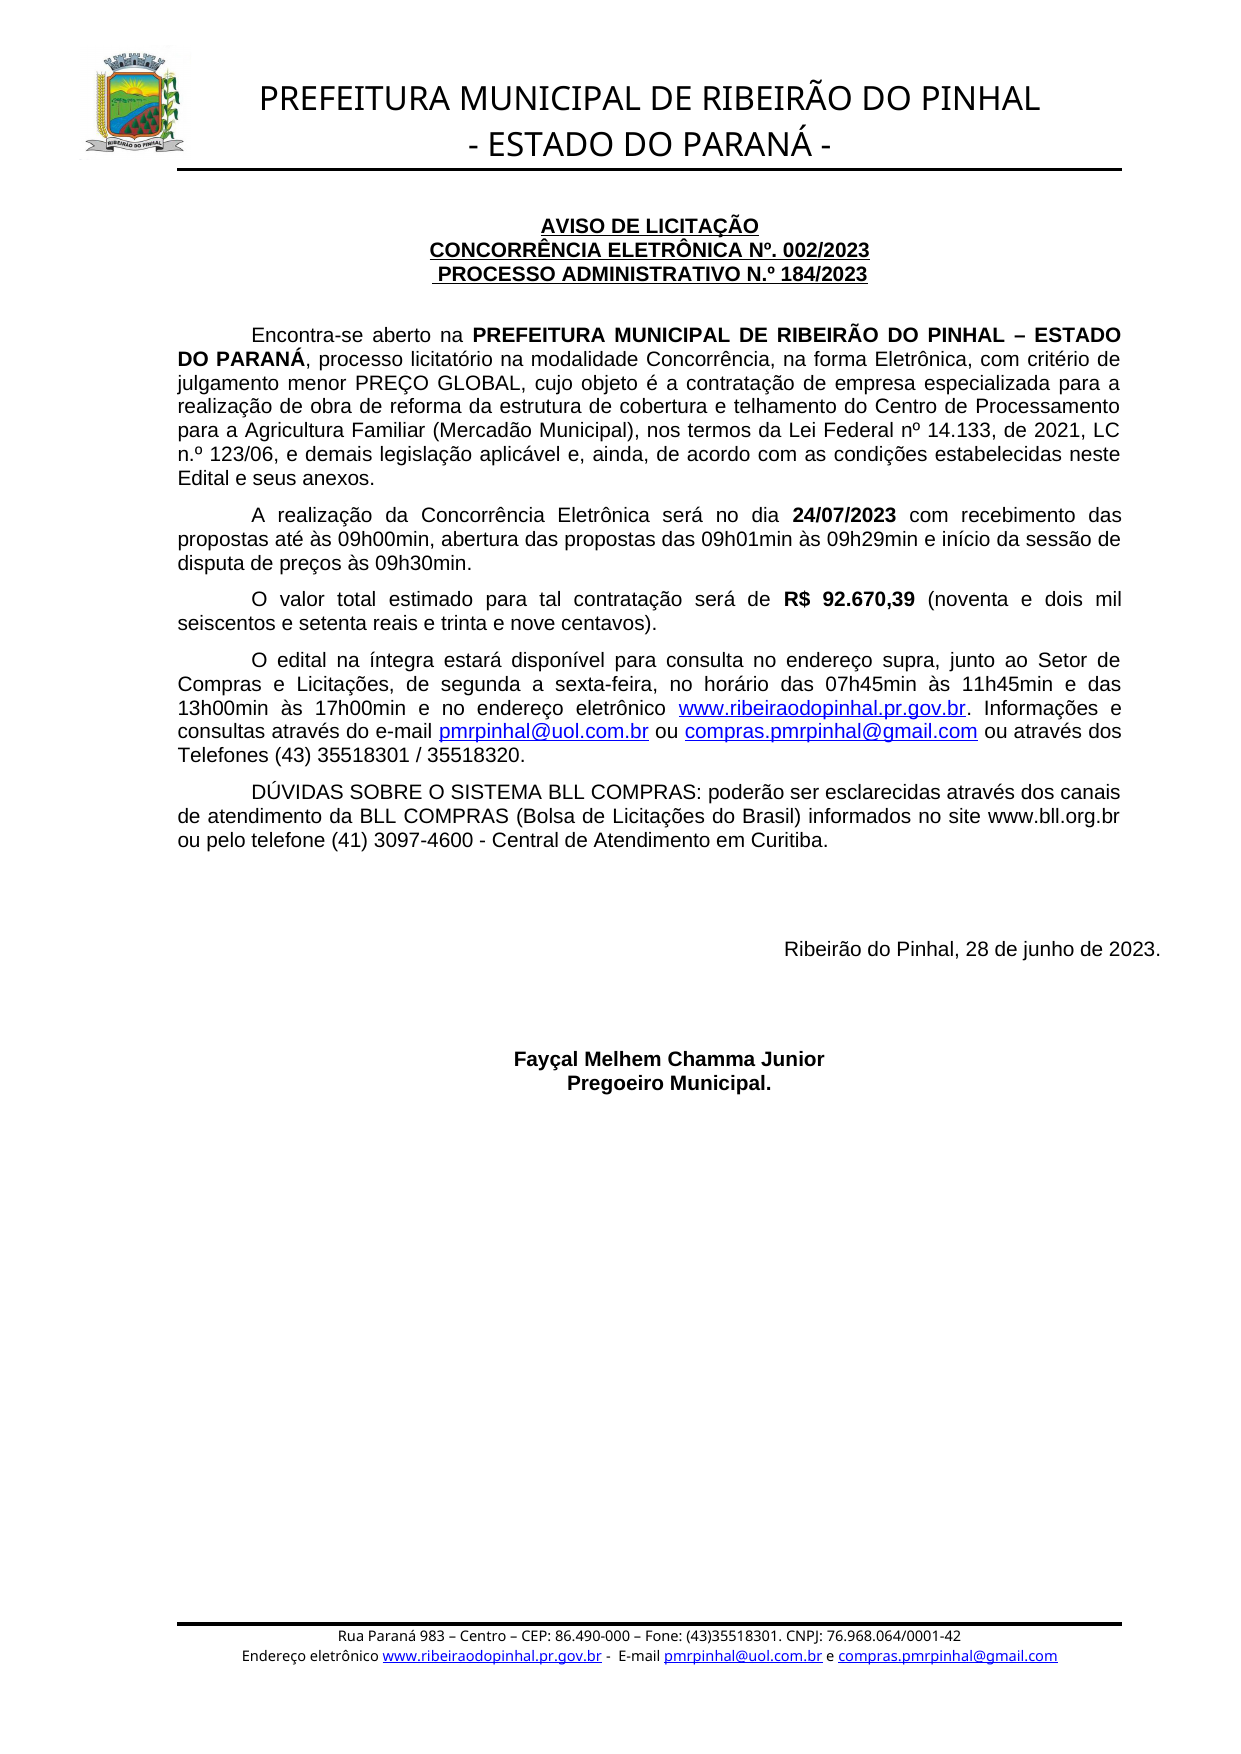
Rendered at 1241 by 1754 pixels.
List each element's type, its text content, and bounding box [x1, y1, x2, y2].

picture [79, 45, 192, 160]
text Encontra-se aberto na PREFEITURA MUNICIPAL DE RIBEIRÃO DO PINHAL – ESTADO DO PARANÁ, processo licitatório na modalidade Concorrência, na forma Eletrônica, com critério de julgamento menor PREÇO GLOBAL, cujo objeto é a contratação de empresa especializada para a realização de obra de reforma da estrutura de cobertura e telhamento do Centro de Processamento para a Agricultura Familiar (Mercadão Municipal), nos termos da Lei Federal nº 14.133, de 2021, LC n.º 123/06, e demais legislação aplicável e, ainda, de acordo com as condições estabelecidas neste Edital e seus anexos. [177, 322, 1122, 490]
text O edital na íntegra estará disponível para consulta no endereço supra, junto ao Setor de Compras e Licitações, de segunda a sexta-feira, no horário das 07h45min às 11h45min e das 13h00min às 17h00min e no endereço eletrônico www.ribeiraodopinhal.pr.gov.br. Informações e consultas através do e-mail pmrpinhal@uol.com.br ou compras.pmrpinhal@gmail.com ou através dos Telefones (43) 35518301 / 35518320. [177, 647, 1122, 767]
text Fayçal Melhem Chamma Junior [177, 1046, 1161, 1070]
text O valor total estimado para tal contratação será de R$ 92.670,39 (noventa e dois mil seiscentos e setenta reais e trinta e nove centavos). [177, 587, 1122, 635]
text A realização da Concorrência Eletrônica será no dia 24/07/2023 com recebimento das propostas até às 09h00min, abertura das propostas das 09h01min às 09h29min e início da sessão de disputa de preços às 09h30min. [177, 503, 1122, 574]
text CONCORRÊNCIA ELETRÔNICA Nº. 002/2023 [177, 238, 1122, 262]
text Ribeirão do Pinhal, 28 de junho de 2023. [177, 937, 1161, 961]
text Pregoeiro Municipal. [177, 1070, 1161, 1094]
text PROCESSO ADMINISTRATIVO N.º 184/2023 [177, 262, 1122, 286]
text DÚVIDAS SOBRE O SISTEMA BLL COMPRAS: poderão ser esclarecidas através dos canais de atendimento da BLL COMPRAS (Bolsa de Licitações do Brasil) informados no site www.bll.org.br ou pelo telefone (41) 3097-4600 - Central de Atendimento em Curitiba. [177, 780, 1122, 852]
text AVISO DE LICITAÇÃO [177, 214, 1122, 238]
